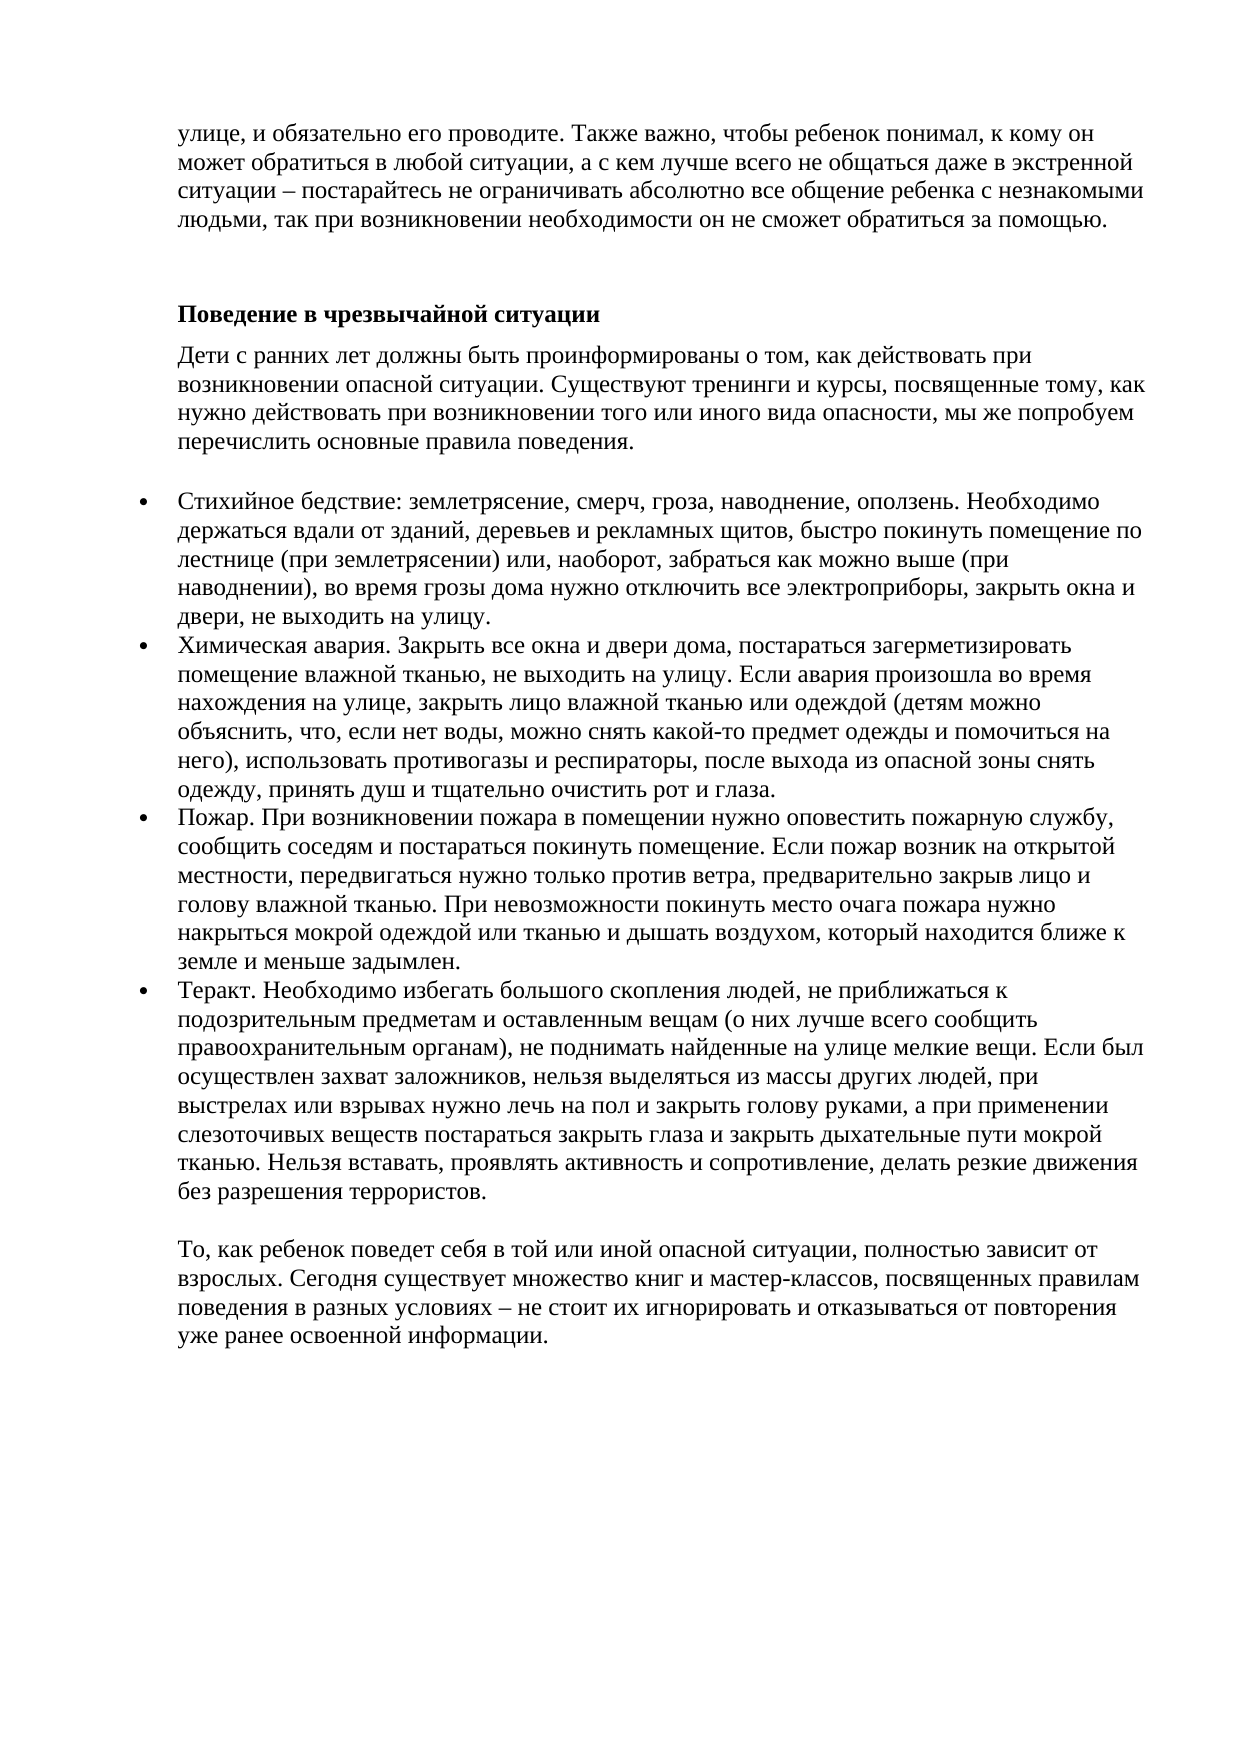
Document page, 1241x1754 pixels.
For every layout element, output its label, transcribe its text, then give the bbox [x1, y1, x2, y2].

list Теракт. Необходимо избегать большого скопления людей, не приближаться к подозрительным предметам и оставленным вещам (о них лучше всего сообщить правоохранительным органам), не поднимать найденные на улице мелкие вещи. Если был осуществлен захват заложников, нельзя выделяться из массы других людей, при выстрелах или взрывах нужно лечь на пол и закрыть голову руками, а при применении слезоточивых веществ постараться закрыть глаза и закрыть дыхательные пути мокрой тканью. Нельзя вставать, проявлять активность и сопротивление, делать резкие движения без разрешения террористов. [140, 975, 1152, 1205]
list Стихийное бедствие: землетрясение, смерч, гроза, наводнение, оползень. Необходимо держаться вдали от зданий, деревьев и рекламных щитов, быстро покинуть помещение по лестнице (при землетрясении) или, наоборот, забраться как можно выше (при наводнении), во время грозы дома нужно отключить все электроприборы, закрыть окна и двери, не выходить на улицу. [140, 486, 1152, 630]
text Дети с ранних лет должны быть проинформированы о том, как действовать при возникновении опасной ситуации. Существуют тренинги и курсы, посвященные тому, как нужно действовать при возникновении того или иного вида опасности, мы же попробуем перечислить основные правила поведения. [177, 340, 1152, 455]
text То, как ребенок поведет себя в той или иной опасной ситуации, полностью зависит от взрослых. Сегодня существует множество книг и мастер-классов, посвященных правилам поведения в разных условиях – не стоит их игнорировать и отказываться от повторения уже ранее освоенной информации. [177, 1234, 1152, 1349]
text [177, 118, 1152, 233]
list Пожар. При возникновении пожара в помещении нужно оповестить пожарную службу, сообщить соседям и постараться покинуть помещение. Если пожар возник на открытой местности, передвигаться нужно только против ветра, предварительно закрыв лицо и голову влажной тканью. При невозможности покинуть место очага пожара нужно накрыться мокрой одеждой или тканью и дышать воздухом, который находится ближе к земле и меньше задымлен. [140, 802, 1152, 975]
list Химическая авария. Закрыть все окна и двери дома, постараться загерметизировать помещение влажной тканью, не выходить на улицу. Если авария произошла во время нахождения на улице, закрыть лицо влажной тканью или одеждой (детям можно объяснить, что, если нет воды, можно снять какой-то предмет одежды и помочиться на него), использовать противогазы и респираторы, после выхода из опасной зоны снять одежду, принять душ и тщательно очистить рот и глаза. [140, 630, 1152, 802]
text Поведение в чрезвычайной ситуации [177, 299, 1152, 327]
